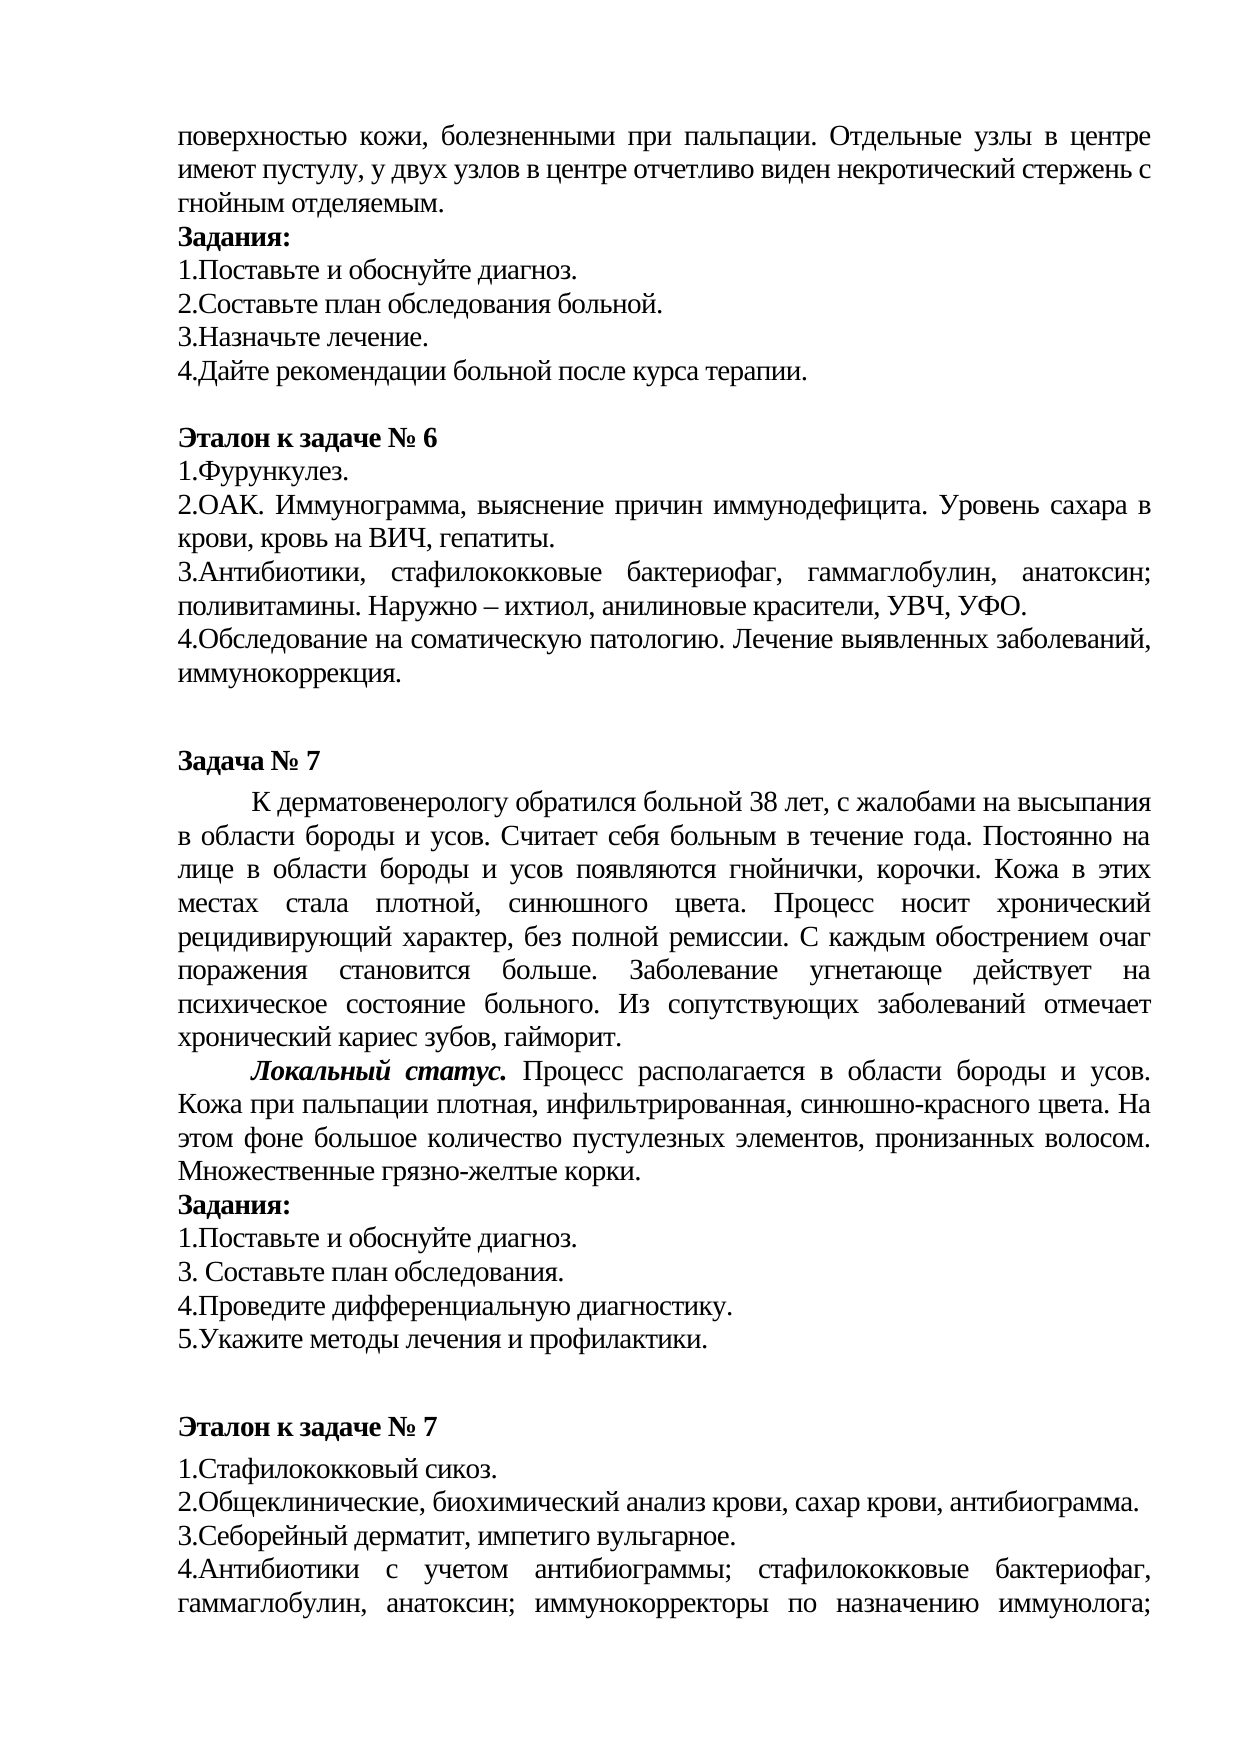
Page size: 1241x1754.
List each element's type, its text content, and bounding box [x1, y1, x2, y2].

text 3.Антибиотики, стафилококковые бактериофаг, гаммаглобулин, анатоксин; поливитамины. Наружно – ихтиол, анилиновые красители, УВЧ, УФО. [177, 554, 1152, 621]
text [177, 1552, 1152, 1619]
text К дерматовенерологу обратился больной 38 лет, с жалобами на высыпания в области бороды и усов. Считает себя больным в течение года. Постоянно на лице в области бороды и усов появляются гнойнички, корочки. Кожа в этих местах стала плотной, синюшного цвета. Процесс носит хронический рецидивирующий характер, без полной ремиссии. С каждым обострением очаг поражения становится больше. Заболевание угнетающе действует на психическое состояние больного. Из сопутствующих заболеваний отмечает хронический кариес зубов, гайморит. [177, 784, 1152, 1053]
text 1.Фурункулез. [177, 453, 1152, 487]
text 4.Дайте рекомендации больной после курса терапии. [177, 353, 1152, 386]
text Локальный статус. Процесс располагается в области бороды и усов. Кожа при пальпации плотная, инфильтрированная, синюшно-красного цвета. На этом фоне большое количество пустулезных элементов, пронизанных волосом. Множественные грязно-желтые корки. [177, 1053, 1152, 1187]
text Задания: [177, 1187, 1152, 1221]
text Эталон к задаче № 7 [177, 1409, 1152, 1443]
text Задания: [177, 219, 1152, 252]
text 5.Укажите методы лечения и профилактики. [177, 1321, 1152, 1355]
text 2.Общеклинические, биохимический анализ крови, сахар крови, антибиограмма. [177, 1484, 1152, 1518]
text 1.Поставьте и обоснуйте диагноз. [177, 1221, 1152, 1254]
text 3. Составьте план обследования. [177, 1254, 1152, 1288]
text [177, 118, 1152, 219]
text 3.Себорейный дерматит, импетиго вульгарное. [177, 1518, 1152, 1552]
text 4.Проведите дифференциальную диагностику. [177, 1288, 1152, 1321]
text 2.ОАК. Иммунограмма, выяснение причин иммунодефицита. Уровень сахара в крови, кровь на ВИЧ, гепатиты. [177, 487, 1152, 554]
text Задача № 7 [177, 743, 1152, 776]
text 2.Составьте план обследования больной. [177, 286, 1152, 319]
text 1.Стафилококковый сикоз. [177, 1451, 1152, 1484]
text 3.Назначьте лечение. [177, 319, 1152, 353]
text Эталон к задаче № 6 [177, 420, 1152, 453]
text 1.Поставьте и обоснуйте диагноз. [177, 252, 1152, 286]
text 4.Обследование на соматическую патологию. Лечение выявленных заболеваний, иммунокоррекция. [177, 621, 1152, 688]
